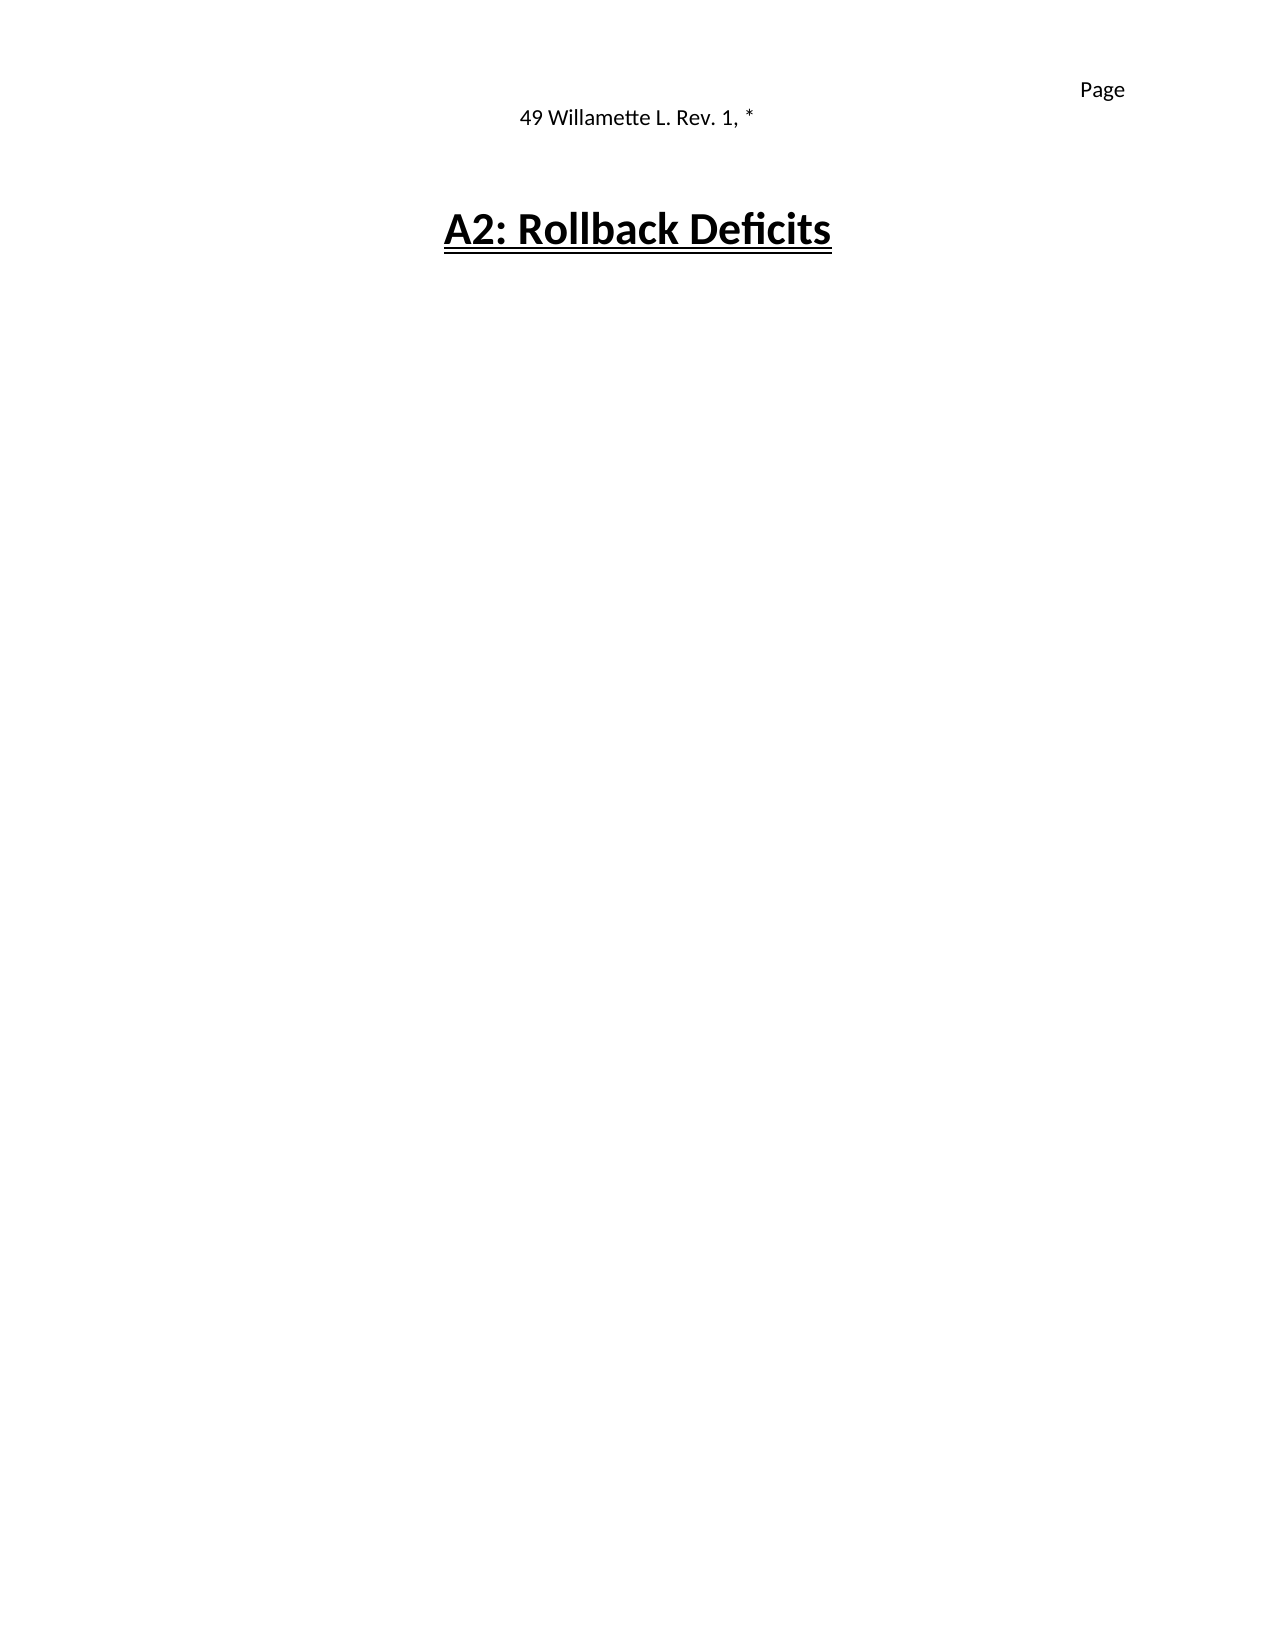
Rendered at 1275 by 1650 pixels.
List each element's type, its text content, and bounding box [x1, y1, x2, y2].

subtitle A2: Rollback Deficits [150, 200, 1125, 256]
